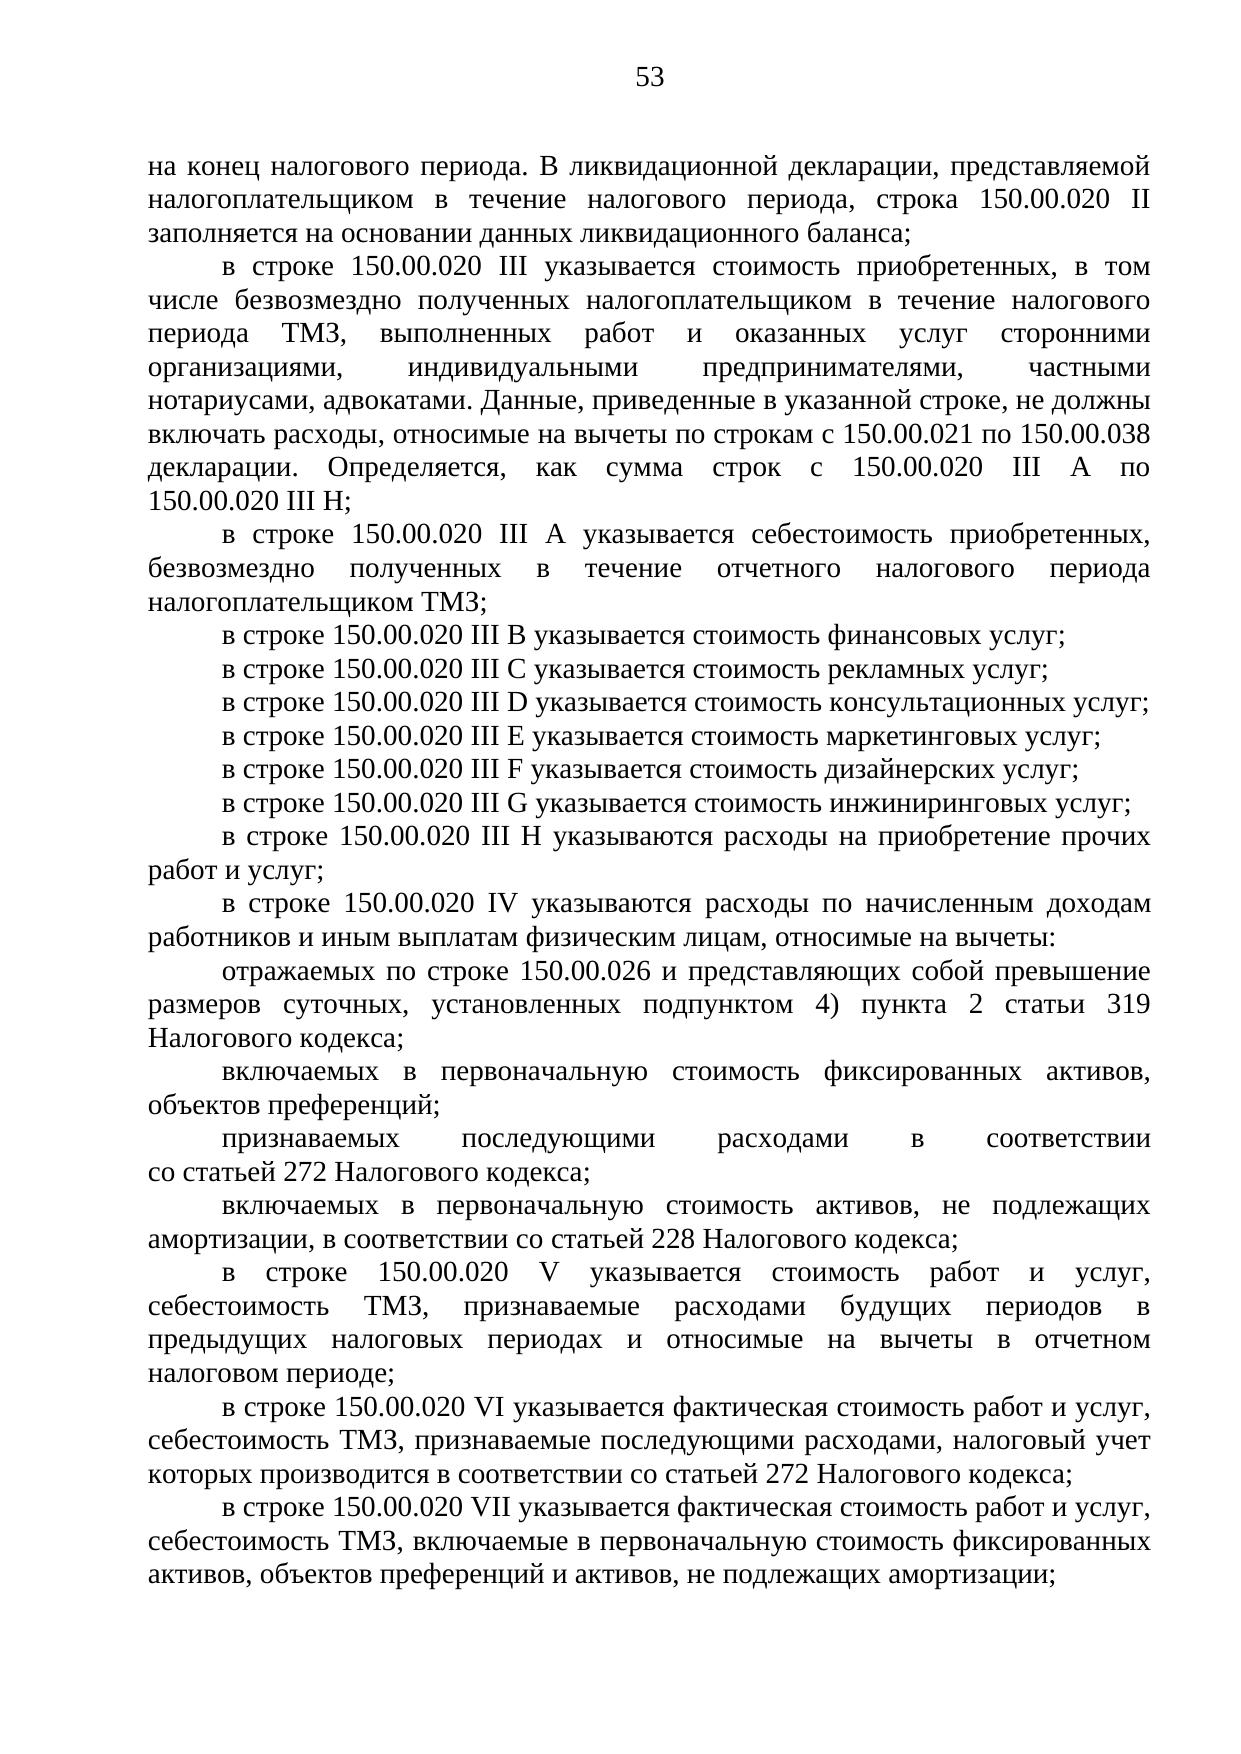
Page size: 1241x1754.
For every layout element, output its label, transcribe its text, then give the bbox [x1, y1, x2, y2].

text отражаемых по строке 150.00.026 и представляющих собой превышение размеров суточных, установленных подпунктом 4) пункта 2 статьи 319 Налогового кодекса; [148, 953, 1152, 1053]
text в строке 150.00.020 III E указывается стоимость маркетинговых услуг; [148, 718, 1152, 751]
text в строке 150.00.020 III С указывается стоимость рекламных услуг; [148, 651, 1152, 684]
text в строке 150.00.020 III F указывается стоимость дизайнерских услуг; [148, 751, 1152, 785]
text в строке 150.00.020 III указывается стоимость приобретенных, в том числе безвозмездно полученных налогоплательщиком в течение налогового периода ТМЗ, выполненных работ и оказанных услуг сторонними организациями, индивидуальными предпринимателями, частными нотариусами, адвокатами. Данные, приведенные в указанной строке, не должны включать расходы, относимые на вычеты по строкам с 150.00.021 по 150.00.038 декларации. Определяется, как сумма строк с 150.00.020 III А по 150.00.020 III H; [148, 248, 1152, 517]
text в строке 150.00.020 IV указываются расходы по начисленным доходам работников и иным выплатам физическим лицам, относимые на вычеты: [148, 886, 1152, 953]
text в строке 150.00.020 III D указывается стоимость консультационных услуг; [148, 684, 1152, 718]
text включаемых в первоначальную стоимость фиксированных активов, объектов преференций; [148, 1053, 1152, 1120]
text в строке 150.00.020 III B указывается стоимость финансовых услуг; [148, 617, 1152, 651]
text в строке 150.00.020 V указывается стоимость работ и услуг, себестоимость ТМЗ, признаваемые расходами будущих периодов в предыдущих налоговых периодах и относимые на вычеты в отчетном налоговом периоде; [148, 1254, 1152, 1389]
text включаемых в первоначальную стоимость активов, не подлежащих амортизации, в соответствии со статьей 228 Налогового кодекса; [148, 1187, 1152, 1254]
text в строке 150.00.020 III G указывается стоимость инжиниринговых услуг; [148, 785, 1152, 818]
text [148, 148, 1152, 248]
text в строке 150.00.020 VI указывается фактическая стоимость работ и услуг, себестоимость ТМЗ, признаваемые последующими расходами, налоговый учет которых производится в соответствии со статьей 272 Налогового кодекса; [148, 1389, 1152, 1489]
text в строке 150.00.020 III H указываются расходы на приобретение прочих работ и услуг; [148, 818, 1152, 886]
text признаваемых последующими расходами в соответствии со статьей 272 Налогового кодекса; [148, 1120, 1152, 1187]
text в строке 150.00.020 VII указывается фактическая стоимость работ и услуг, себестоимость ТМЗ, включаемые в первоначальную стоимость фиксированных активов, объектов преференций и активов, не подлежащих амортизации; [148, 1489, 1152, 1590]
text в строке 150.00.020 III А указывается себестоимость приобретенных, безвозмездно полученных в течение отчетного налогового периода налогоплательщиком ТМЗ; [148, 517, 1152, 617]
